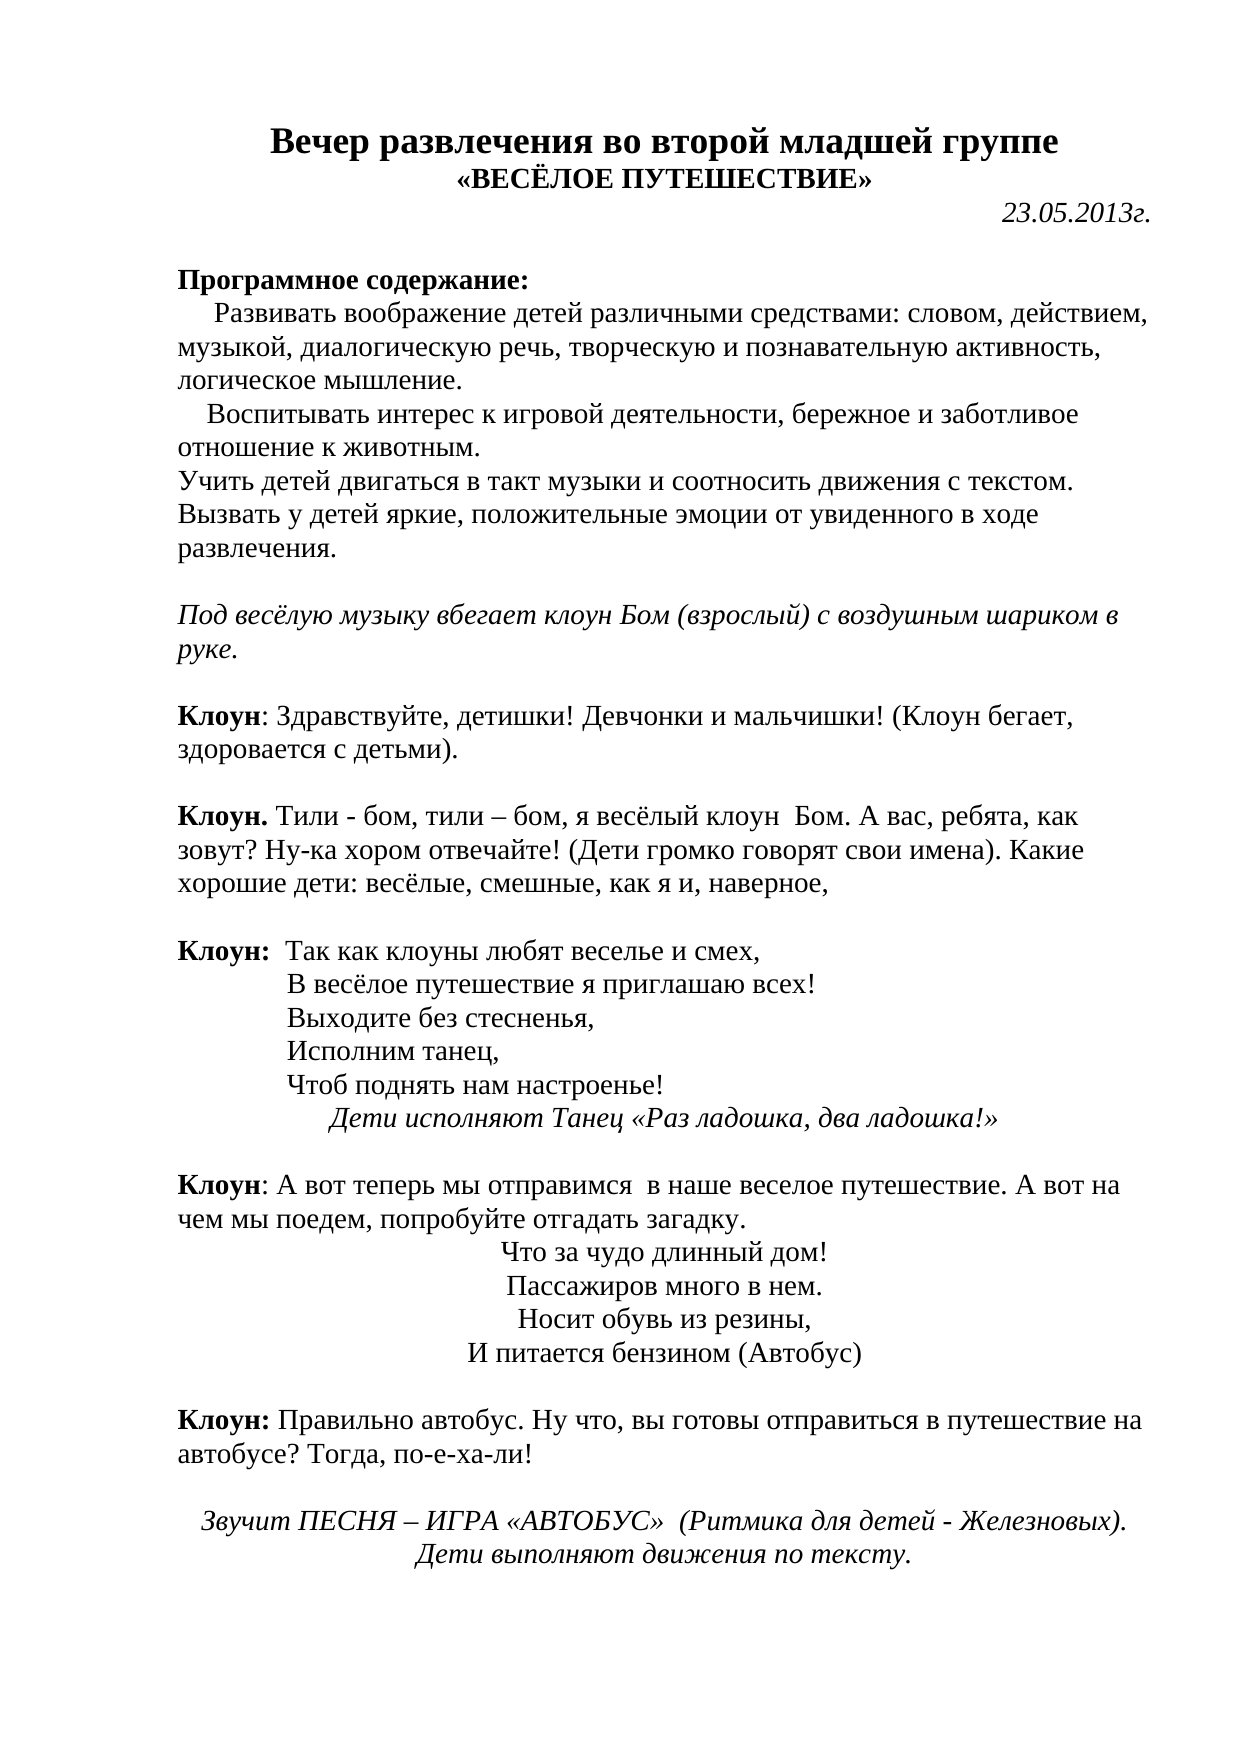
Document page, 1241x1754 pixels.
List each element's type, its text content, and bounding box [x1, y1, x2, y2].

text Выходите без стесненья, [177, 1000, 1152, 1033]
text Воспитывать интерес к игровой деятельности, бережное и заботливое отношение к животным. [177, 396, 1152, 463]
text Носит обувь из резины, [177, 1302, 1152, 1335]
text Звучит ПЕСНЯ – ИГРА «АВТОБУС» (Ритмика для детей - Железновых). [177, 1503, 1152, 1536]
text Что за чудо длинный дом! [177, 1234, 1152, 1268]
text Программное содержание: [177, 262, 1152, 295]
text Клоун. Тили - бом, тили – бом, я весёлый клоун Бом. А вас, ребята, как зовут? Ну-ка хором отвечайте! (Дети громко говорят свои имена). Какие хорошие дети: весёлые, смешные, как я и, наверное, [177, 798, 1152, 899]
text Клоун: А вот теперь мы отправимся в наше веселое путешествие. А вот на чем мы поедем, попробуйте отгадать загадку. [177, 1167, 1152, 1234]
text Чтоб поднять нам настроенье! [177, 1067, 1152, 1100]
text Клоун: Так как клоуны любят веселье и смех, [177, 933, 1152, 966]
text Вечер развлечения во второй младшей группе [177, 118, 1152, 161]
text Клоун: Здравствуйте, детишки! Девчонки и мальчишки! (Клоун бегает, здоровается с детьми). [177, 698, 1152, 765]
text Учить детей двигаться в такт музыки и соотносить движения с текстом. [177, 463, 1152, 497]
text Клоун: Правильно автобус. Ну что, вы готовы отправиться в путешествие на автобусе? Тогда, по-е-ха-ли! [177, 1402, 1152, 1469]
text «ВЕСЁЛОЕ ПУТЕШЕСТВИЕ» [177, 161, 1152, 195]
text 23.05.2013г. [177, 195, 1152, 228]
text Дети выполняют движения по тексту. [177, 1536, 1152, 1570]
text Исполним танец, [177, 1033, 1152, 1067]
text И питается бензином (Автобус) [177, 1335, 1152, 1369]
text Дети исполняют Танец «Раз ладошка, два ладошка!» [177, 1100, 1152, 1134]
text Вызвать у детей яркие, положительные эмоции от увиденного в ходе развлечения. [177, 497, 1152, 564]
text Пассажиров много в нем. [177, 1268, 1152, 1302]
text Под весёлую музыку вбегает клоун Бом (взрослый) с воздушным шариком в руке. [177, 597, 1152, 664]
text В весёлое путешествие я приглашаю всех! [177, 966, 1152, 1000]
text Развивать воображение детей различными средствами: словом, действием, музыкой, диалогическую речь, творческую и познавательную активность, логическое мышление. [177, 295, 1152, 396]
